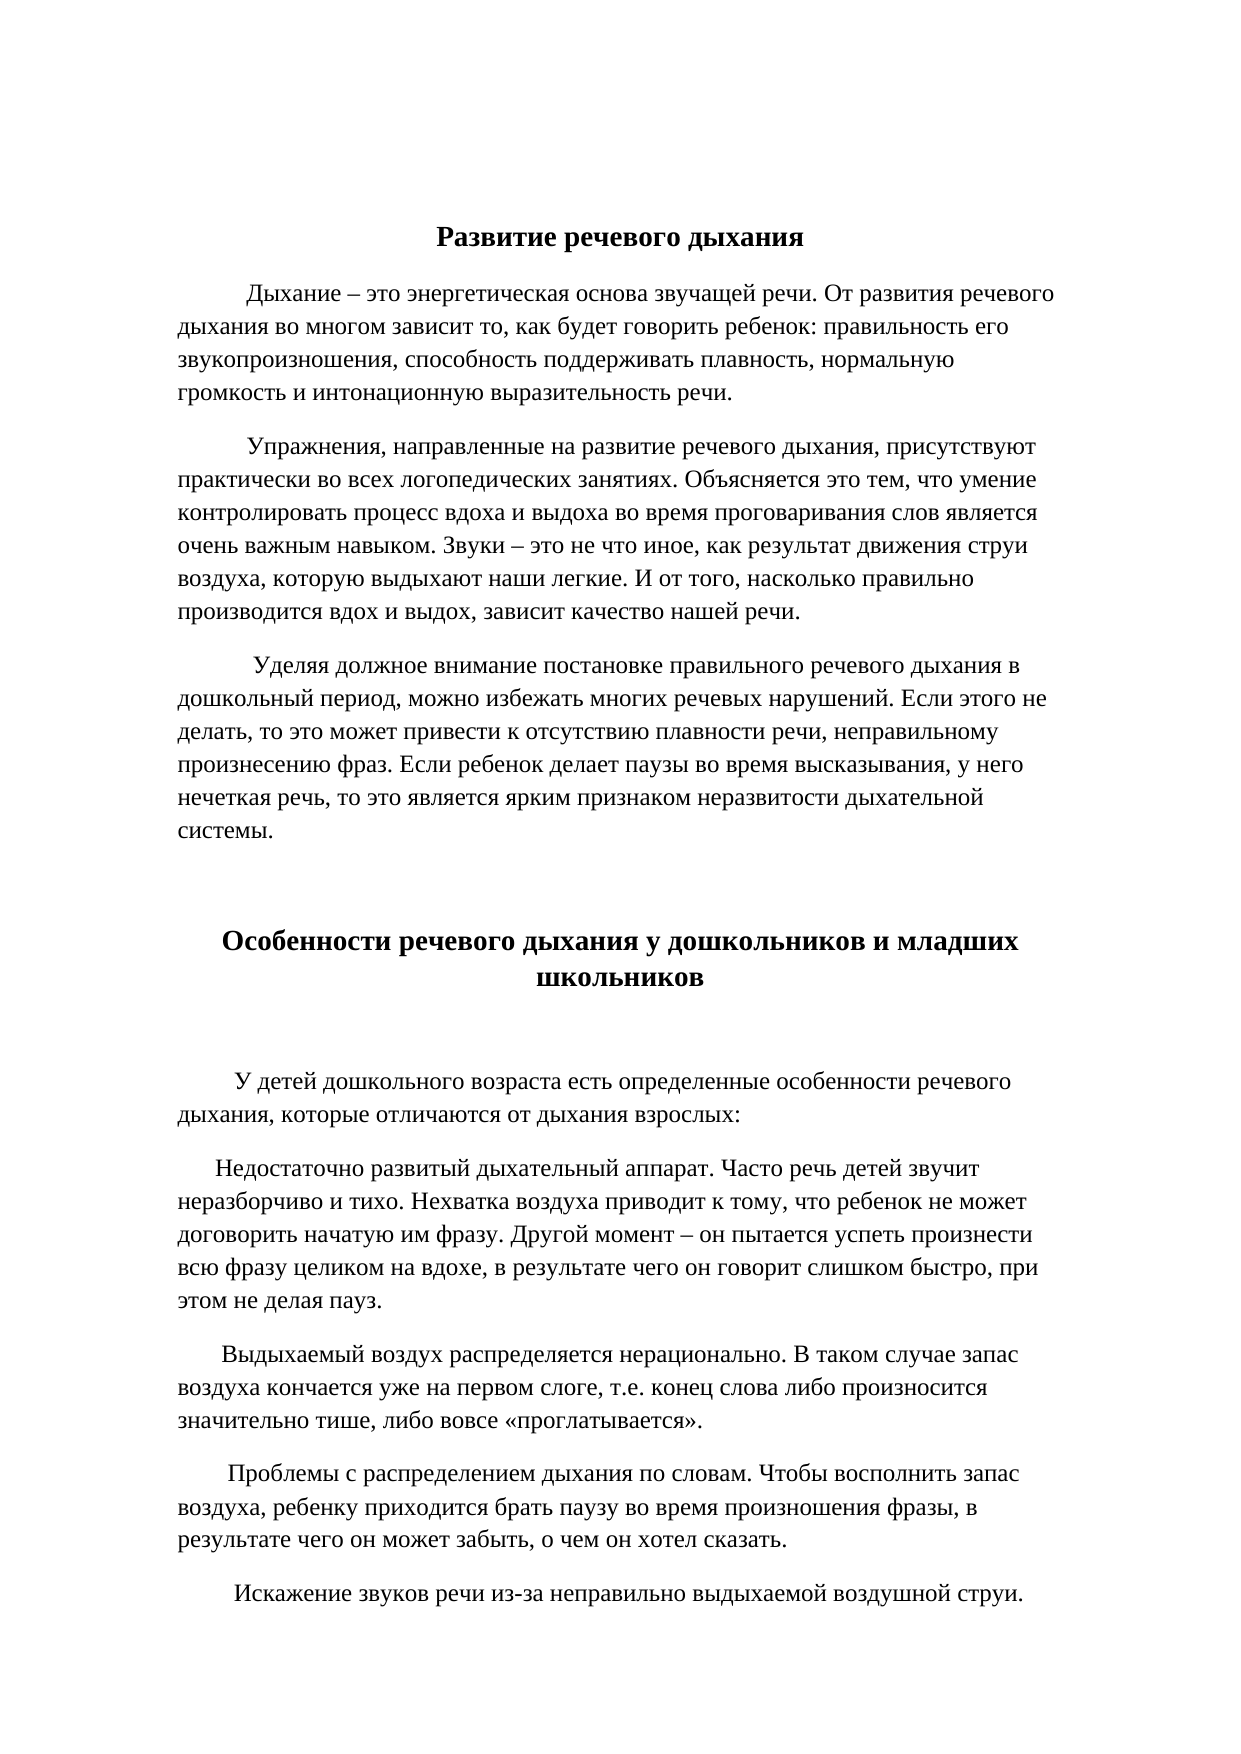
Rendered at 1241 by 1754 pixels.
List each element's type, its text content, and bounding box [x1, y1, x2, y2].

text Особенности речевого дыхания у дошкольников и младших школьников [177, 923, 1063, 993]
text У детей дошкольного возраста есть определенные особенности речевого дыхания, которые отличаются от дыхания взрослых: [177, 1066, 1063, 1128]
text Искажение звуков речи из-за неправильно выдыхаемой воздушной струи. [177, 1578, 1063, 1607]
text Развитие речевого дыхания [177, 219, 1063, 252]
text Проблемы с распределением дыхания по словам. Чтобы восполнить запас воздуха, ребенку приходится брать паузу во время произношения фразы, в результате чего он может забыть, о чем он хотел сказать. [177, 1458, 1063, 1553]
text Упражнения, направленные на развитие речевого дыхания, присутствуют практически во всех логопедических занятиях. Объясняется это тем, что умение контролировать процесс вдоха и выдоха во время проговаривания слов является очень важным навыком. Звуки – это не что иное, как результат движения струи воздуха, которую выдыхают наши легкие. И от того, насколько правильно производится вдох и выдох, зависит качество нашей речи. [177, 431, 1063, 625]
text Недостаточно развитый дыхательный аппарат. Часто речь детей звучит неразборчиво и тихо. Нехватка воздуха приводит к тому, что ребенок не может договорить начатую им фразу. Другой момент – он пытается успеть произнести всю фразу целиком на вдохе, в результате чего он говорит слишком быстро, при этом не делая пауз. [177, 1153, 1063, 1313]
text Выдыхаемый воздух распределяется нерационально. В таком случае запас воздуха кончается уже на первом слоге, т.е. конец слова либо произносится значительно тише, либо вовсе «проглатывается». [177, 1339, 1063, 1433]
text Дыхание – это энергетическая основа звучащей речи. От развития речевого дыхания во многом зависит то, как будет говорить ребенок: правильность его звукопроизношения, способность поддерживать плавность, нормальную громкость и интонационную выразительность речи. [177, 278, 1063, 406]
text Уделяя должное внимание постановке правильного речевого дыхания в дошкольный период, можно избежать многих речевых нарушений. Если этого не делать, то это может привести к отсутствию плавности речи, неправильному произнесению фраз. Если ребенок делает паузы во время высказывания, у него нечеткая речь, то это является ярким признаком неразвитости дыхательной системы. [177, 650, 1063, 844]
